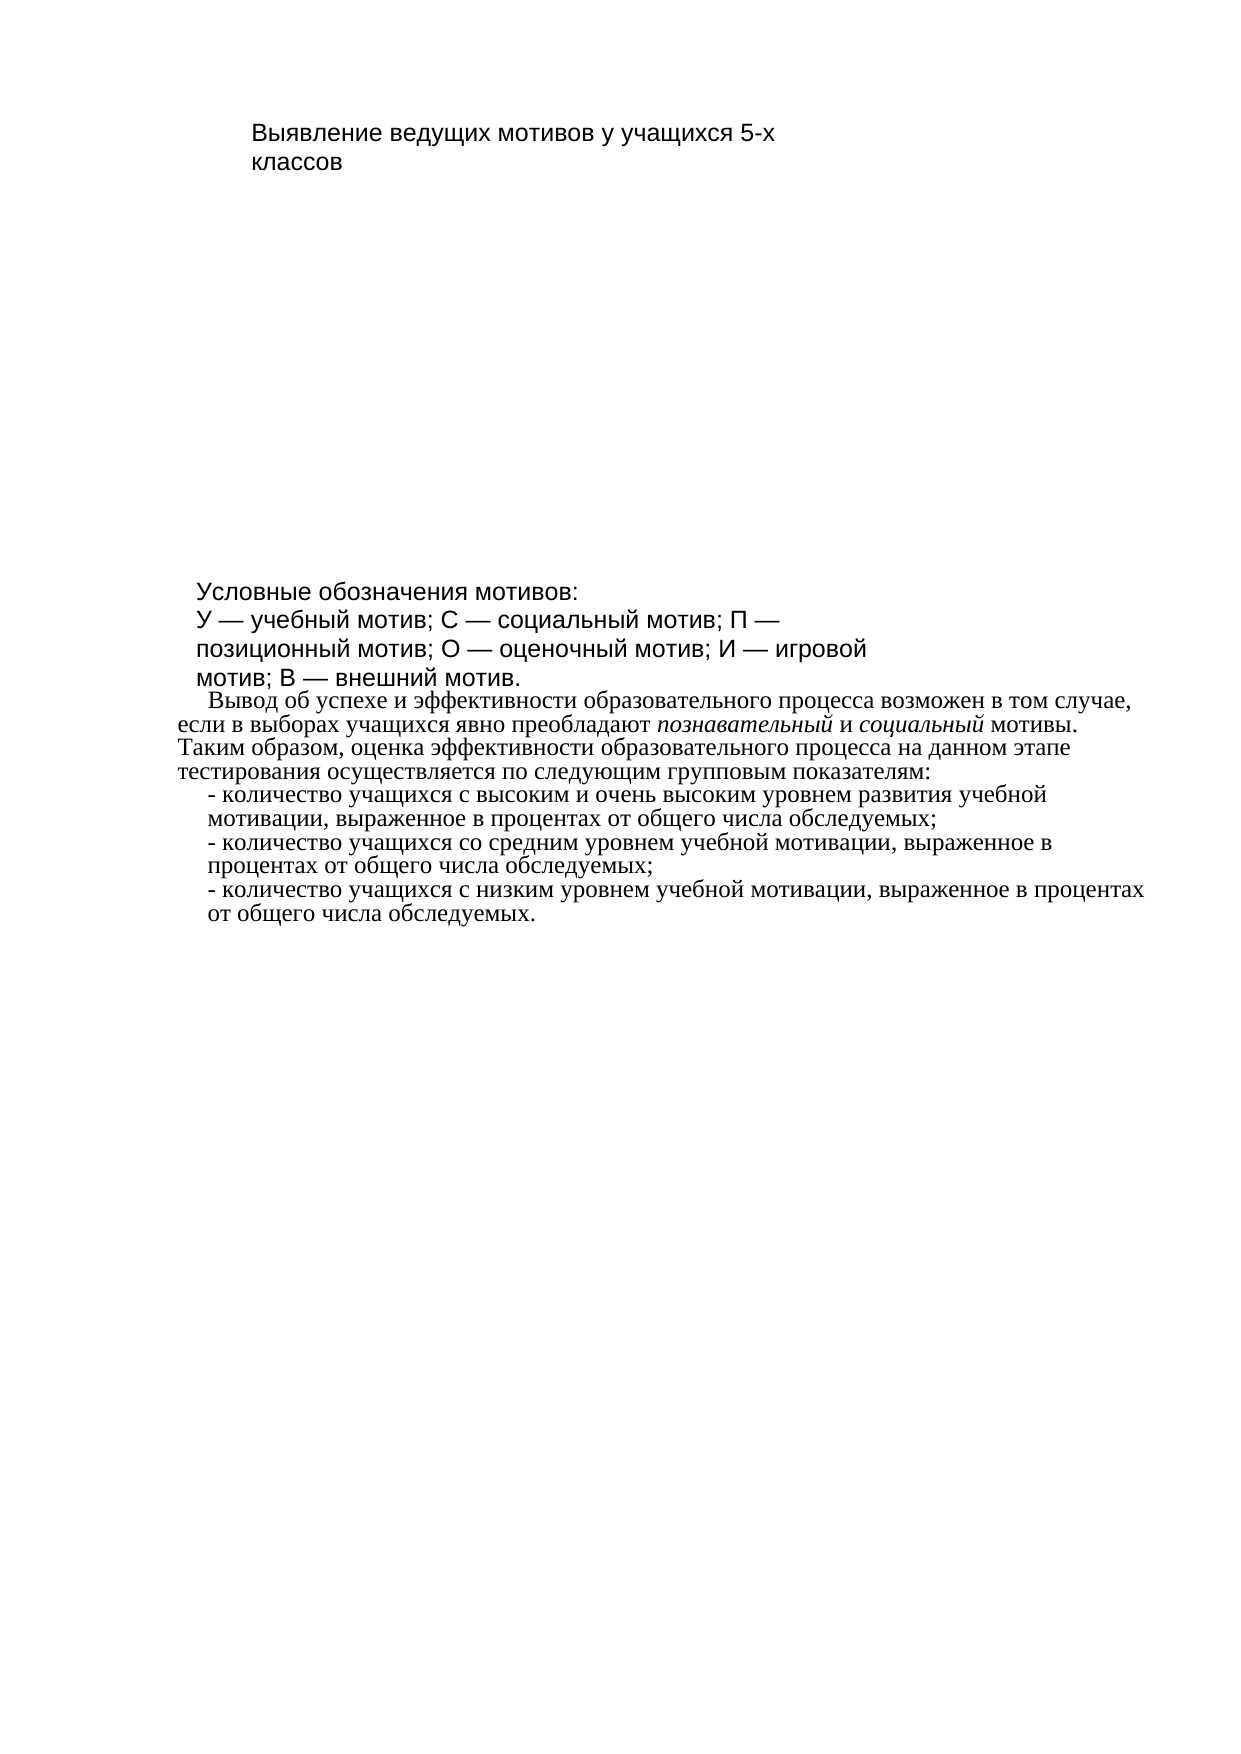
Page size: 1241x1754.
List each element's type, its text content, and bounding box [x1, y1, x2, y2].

text Вывод об успехе и эффективности образовательного процесса возможен в том случае, если в выборах учащихся явно преобладают познавательный и социальный мотивы. Таким образом, оценка эффективности образовательного процесса на данном этапе тестирования осуществляется по следующим групповым показателям: [177, 118, 1152, 784]
text - количество учащихся с низким уровнем учебной мотивации, выраженное в процентах от общего числа обследуемых. [207, 879, 1152, 926]
text - количество учащихся с высоким и очень высоким уровнем развития учебной мотивации, выраженное в процентах от общего числа обследуемых; [207, 784, 1152, 831]
text - количество учащихся со средним уровнем учебной мотивации, выраженное в процентах от общего числа обследуемых; [207, 831, 1152, 878]
